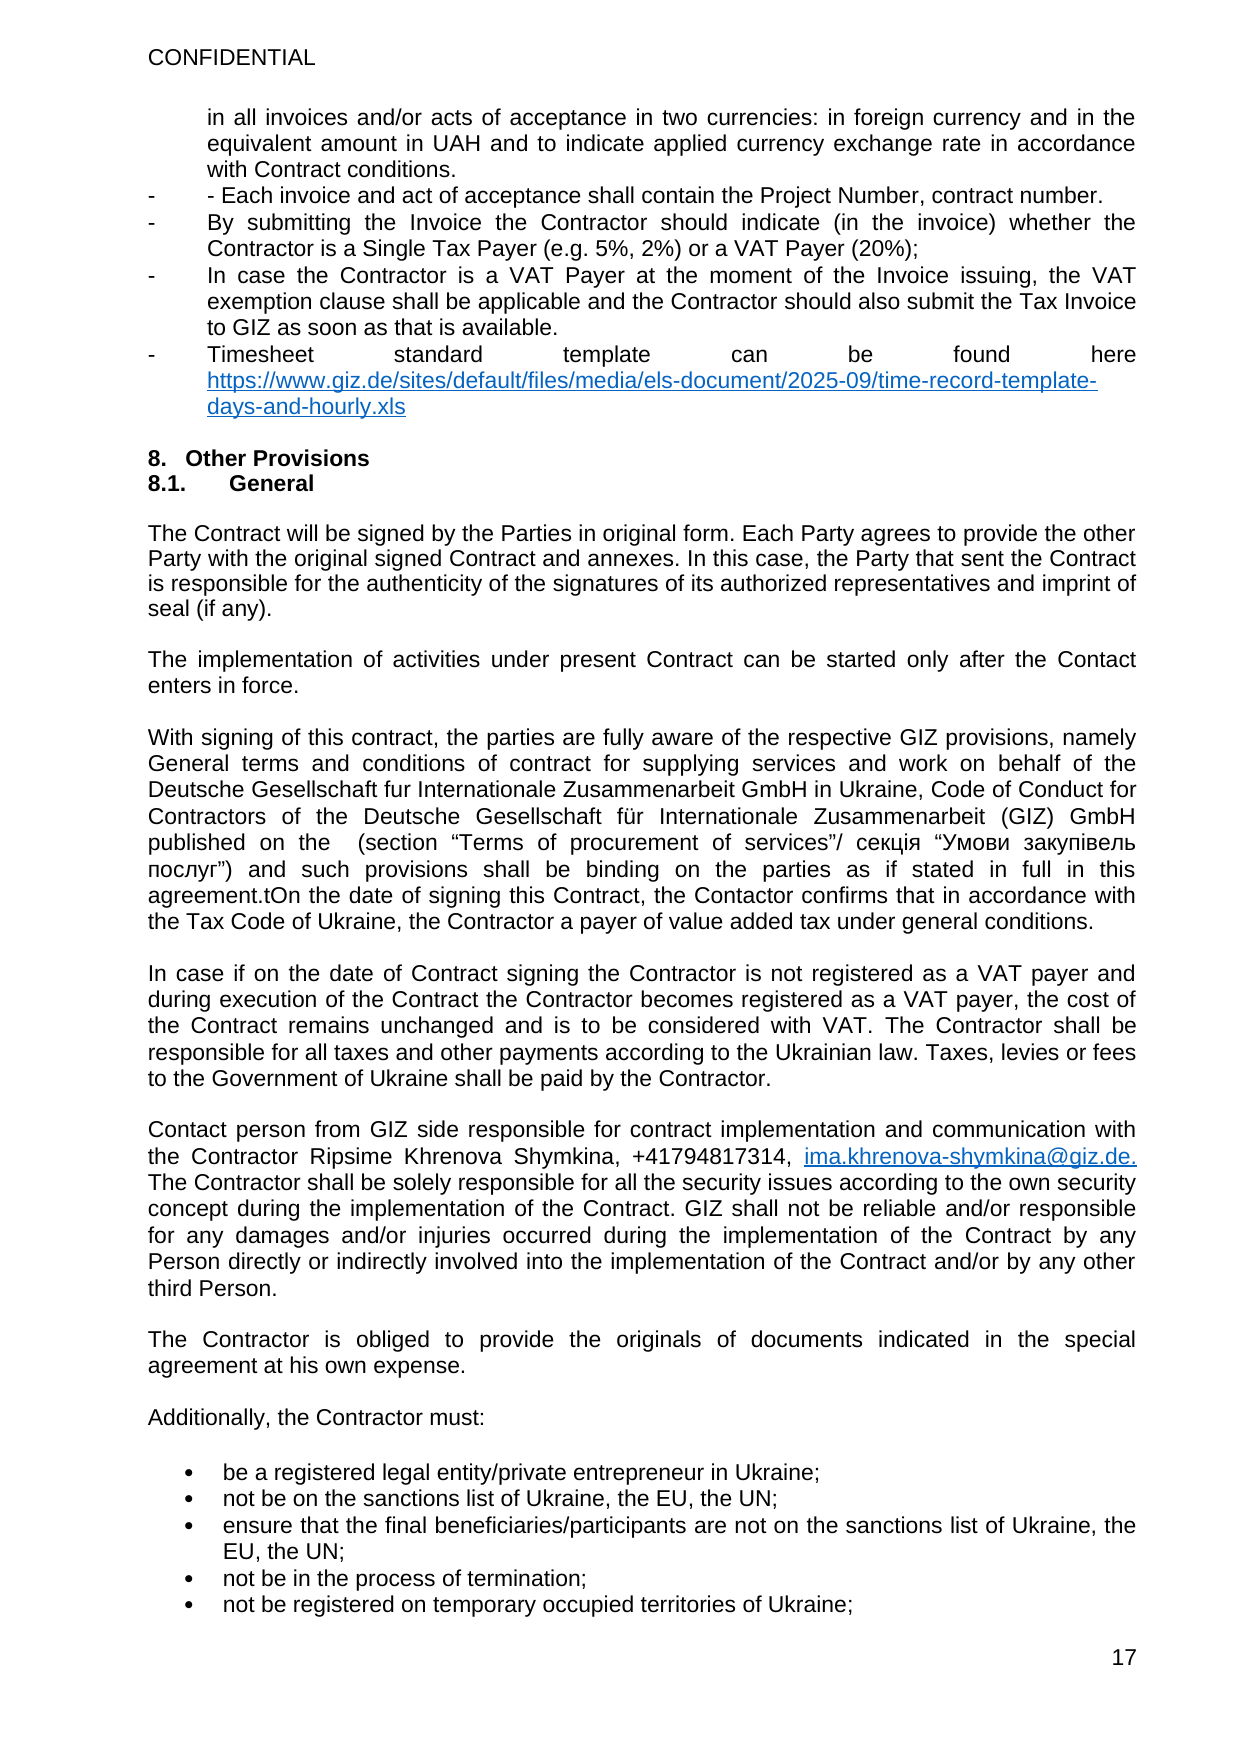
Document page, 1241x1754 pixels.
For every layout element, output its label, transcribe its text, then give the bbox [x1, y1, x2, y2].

list General [148, 471, 1137, 496]
text With signing of this contract, the parties are fully aware of the respective GIZ provisions, namely General terms and conditions of contract for supplying services and work on behalf of the Deutsche Gesellschaft fur Internationale Zusammenarbeit GmbH in Ukraine, Code of Conduct for Contractors of the Deutsche Gesellschaft für Internationale Zusammenarbeit (GIZ) GmbH published on the (section “Terms of procurement of services”/ секція “Умови закупівель послуг”) and such provisions shall be binding on the parties as if stated in full in this agreement.tOn the date of signing this Contract, the Contactor confirms that in accordance with the Tax Code of Ukraine, the Contractor a payer of value added tax under general conditions. [148, 724, 1137, 934]
list In case the Contractor is a VAT Payer at the moment of the Invoice issuing, the VAT exemption clause shall be applicable and the Contractor should also submit the Tax Invoice to GIZ as soon as that is available. [148, 262, 1137, 341]
text The implementation of activities under present Contract can be started only after the Contact enters in force. [148, 646, 1137, 699]
text The Contract will be signed by the Parties in original form. Each Party agrees to provide the other Party with the original signed Contract and annexes. In this case, the Party that sent the Contract is responsible for the authenticity of the signatures of its authorized representatives and imprint of seal (if any). [148, 521, 1137, 621]
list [148, 103, 1137, 182]
list not be on the sanctions list of Ukraine, the EU, the UN; [185, 1485, 1137, 1512]
text Contact person from GIZ side responsible for contract implementation and communication with the Contractor Ripsime Khrenova Shymkina, +41794817314, ima.khrenova-shymkina@giz.de. The Contractor shall be solely responsible for all the security issues according to the own security concept during the implementation of the Contract. GIZ shall not be reliable and/or responsible for any damages and/or injuries occurred during the implementation of the Contract by any Person directly or indirectly involved into the implementation of the Contract and/or by any other third Person. [148, 1116, 1137, 1301]
list Timesheet standard template can be found here https://www.giz.de/sites/default/files/media/els-document/2025-09/time-record-template-days-and-hourly.xls [148, 341, 1137, 420]
list - Each invoice and act of acceptance shall contain the Project Number, contract number. [148, 182, 1137, 209]
text In case if on the date of Contract signing the Contractor is not registered as a VAT payer and during execution of the Contract the Contractor becomes registered as a VAT payer, the cost of the Contract remains unchanged and is to be considered with VAT. The Contractor shall be responsible for all taxes and other payments according to the Ukrainian law. Taxes, levies or fees to the Government of Ukraine shall be paid by the Contractor. [148, 959, 1137, 1091]
list Additionally, the Contractor must: [148, 1403, 1137, 1430]
list not be registered on temporary occupied territories of Ukraine; [185, 1591, 1137, 1617]
list be a registered legal entity/private entrepreneur in Ukraine; [185, 1459, 1137, 1485]
list ensure that the final beneficiaries/participants are not on the sanctions list of Ukraine, the EU, the UN; [185, 1512, 1137, 1564]
list Other Provisions [148, 446, 1137, 471]
text The Contractor is obliged to provide the originals of documents indicated in the special agreement at his own expense. [148, 1326, 1137, 1378]
list By submitting the Invoice the Contractor should indicate (in the invoice) whether the Contractor is a Single Tax Payer (e.g. 5%, 2%) or a VAT Payer (20%); [148, 209, 1137, 262]
list not be in the process of termination; [185, 1564, 1137, 1591]
